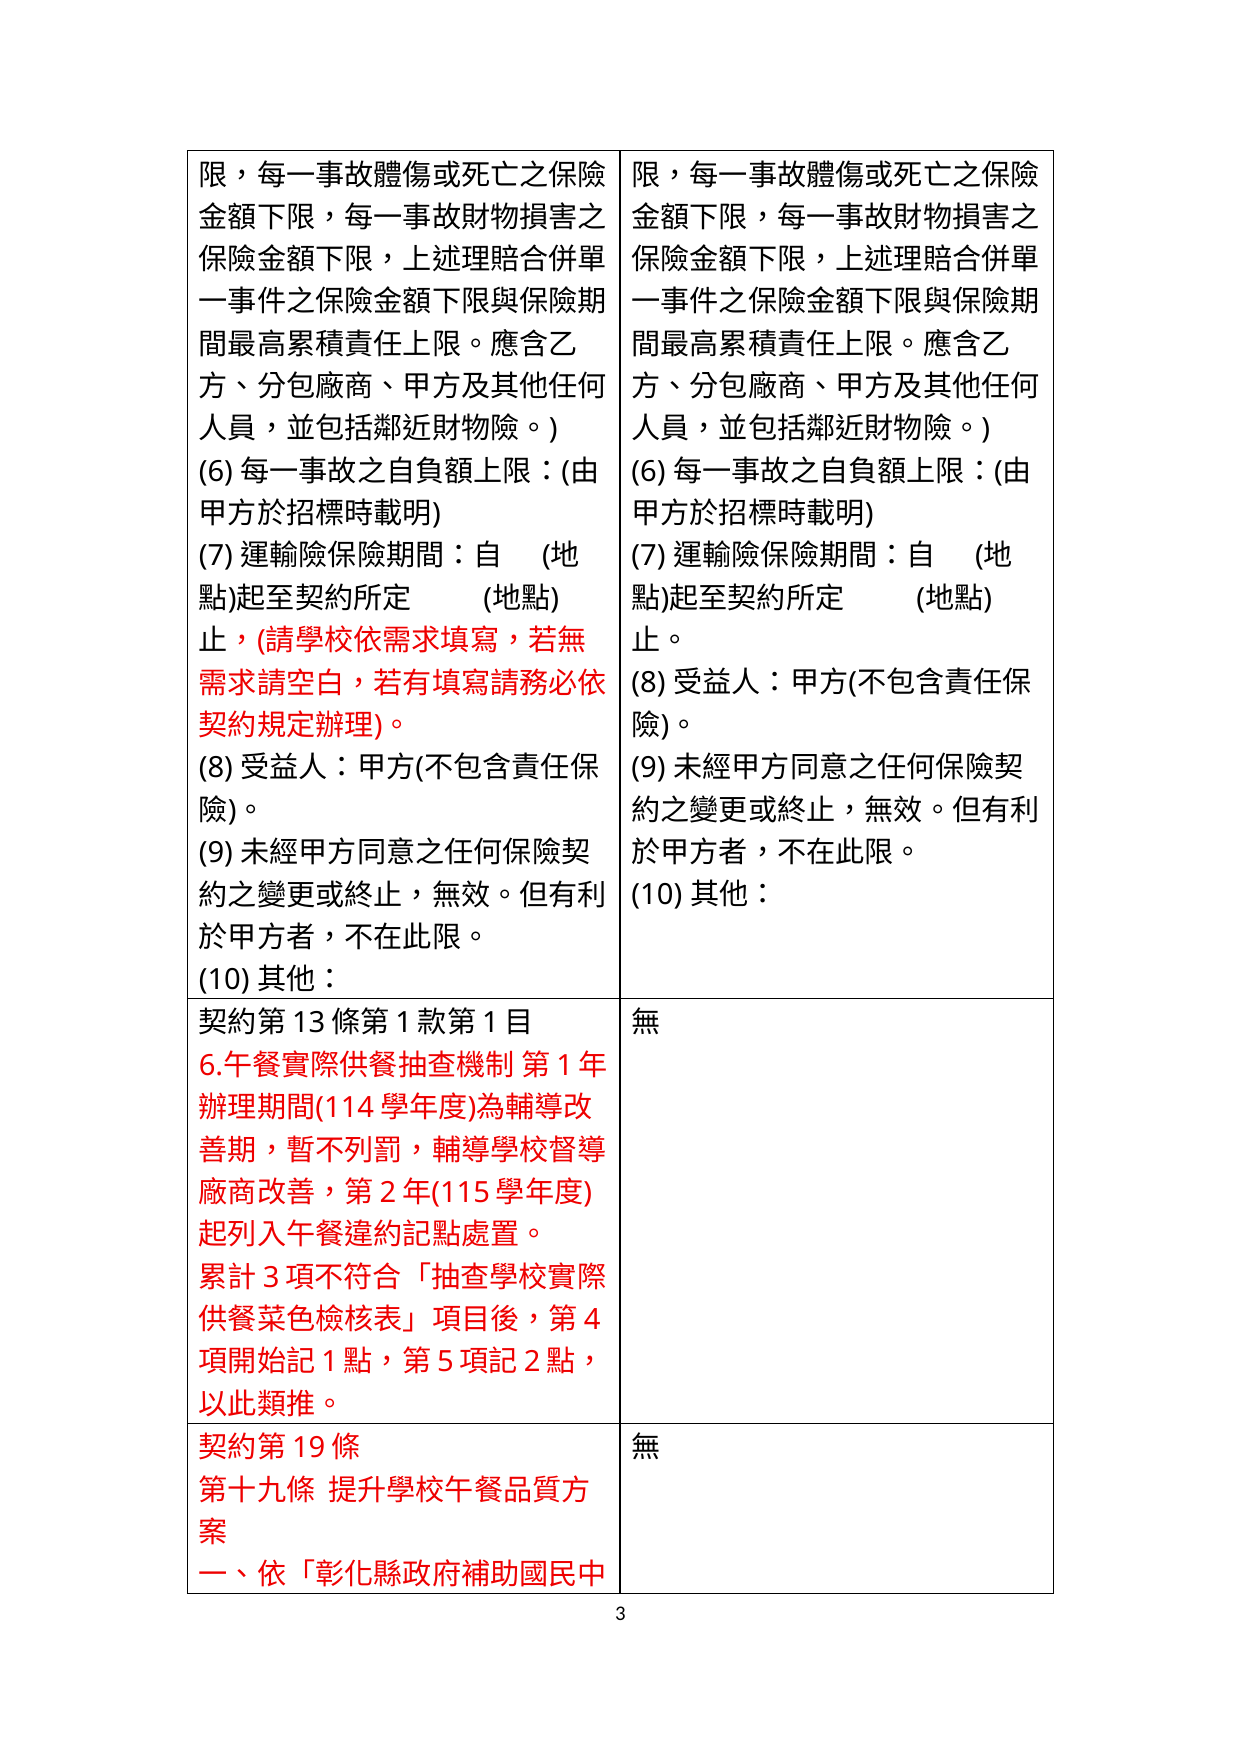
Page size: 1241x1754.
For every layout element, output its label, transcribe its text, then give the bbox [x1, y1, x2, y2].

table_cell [621, 151, 1053, 998]
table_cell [188, 151, 619, 998]
table_cell 契約第13條第1款第1目 6.午餐實際供餐抽查機制 第1年辦理期間(114學年度)為輔導改善期，暫不列罰，輔導學校督導廠商改善，第2年(115學年度)起列入午餐違約記點處置。 累計3項不符合「抽查學校實際供餐菜色檢核表」項目後，第4項開始記1點，第5項記2點，以此類推。 [188, 999, 619, 1423]
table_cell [188, 1424, 619, 1593]
table_cell 無 [621, 999, 1053, 1423]
table_cell 無 [621, 1424, 1053, 1593]
